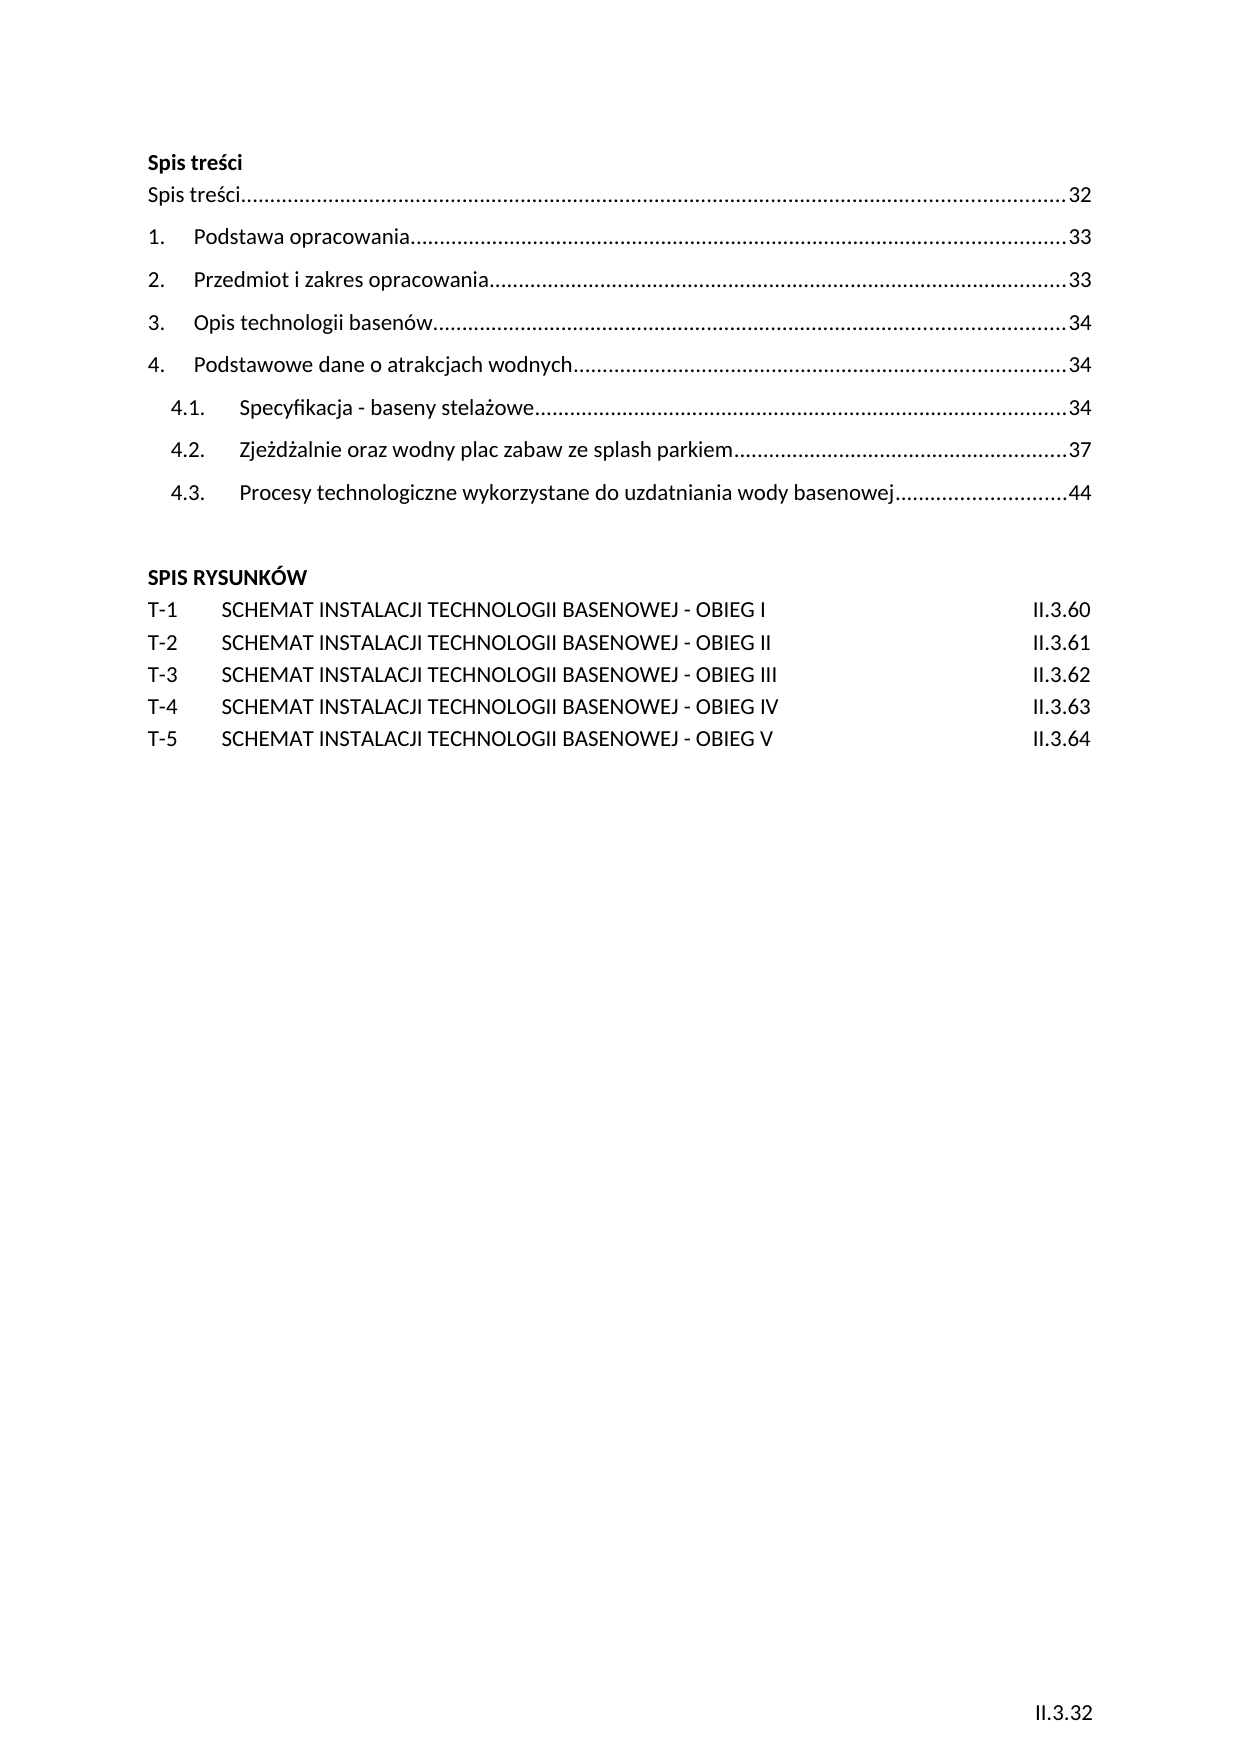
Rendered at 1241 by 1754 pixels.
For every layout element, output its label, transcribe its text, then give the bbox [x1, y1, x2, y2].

text SPIS RYSUNKÓW [148, 563, 1093, 591]
text T-4 SCHEMAT INSTALACJI TECHNOLOGII BASENOWEJ - OBIEG IV II.3.63 [148, 692, 1093, 720]
text T-1 SCHEMAT INSTALACJI TECHNOLOGII BASENOWEJ - OBIEG I II.3.60 [148, 595, 1093, 623]
text T-2 SCHEMAT INSTALACJI TECHNOLOGII BASENOWEJ - OBIEG II II.3.61 [148, 628, 1093, 656]
text T-3 SCHEMAT INSTALACJI TECHNOLOGII BASENOWEJ - OBIEG III II.3.62 [148, 660, 1093, 688]
text T-5 SCHEMAT INSTALACJI TECHNOLOGII BASENOWEJ - OBIEG V II.3.64 [148, 724, 1093, 752]
